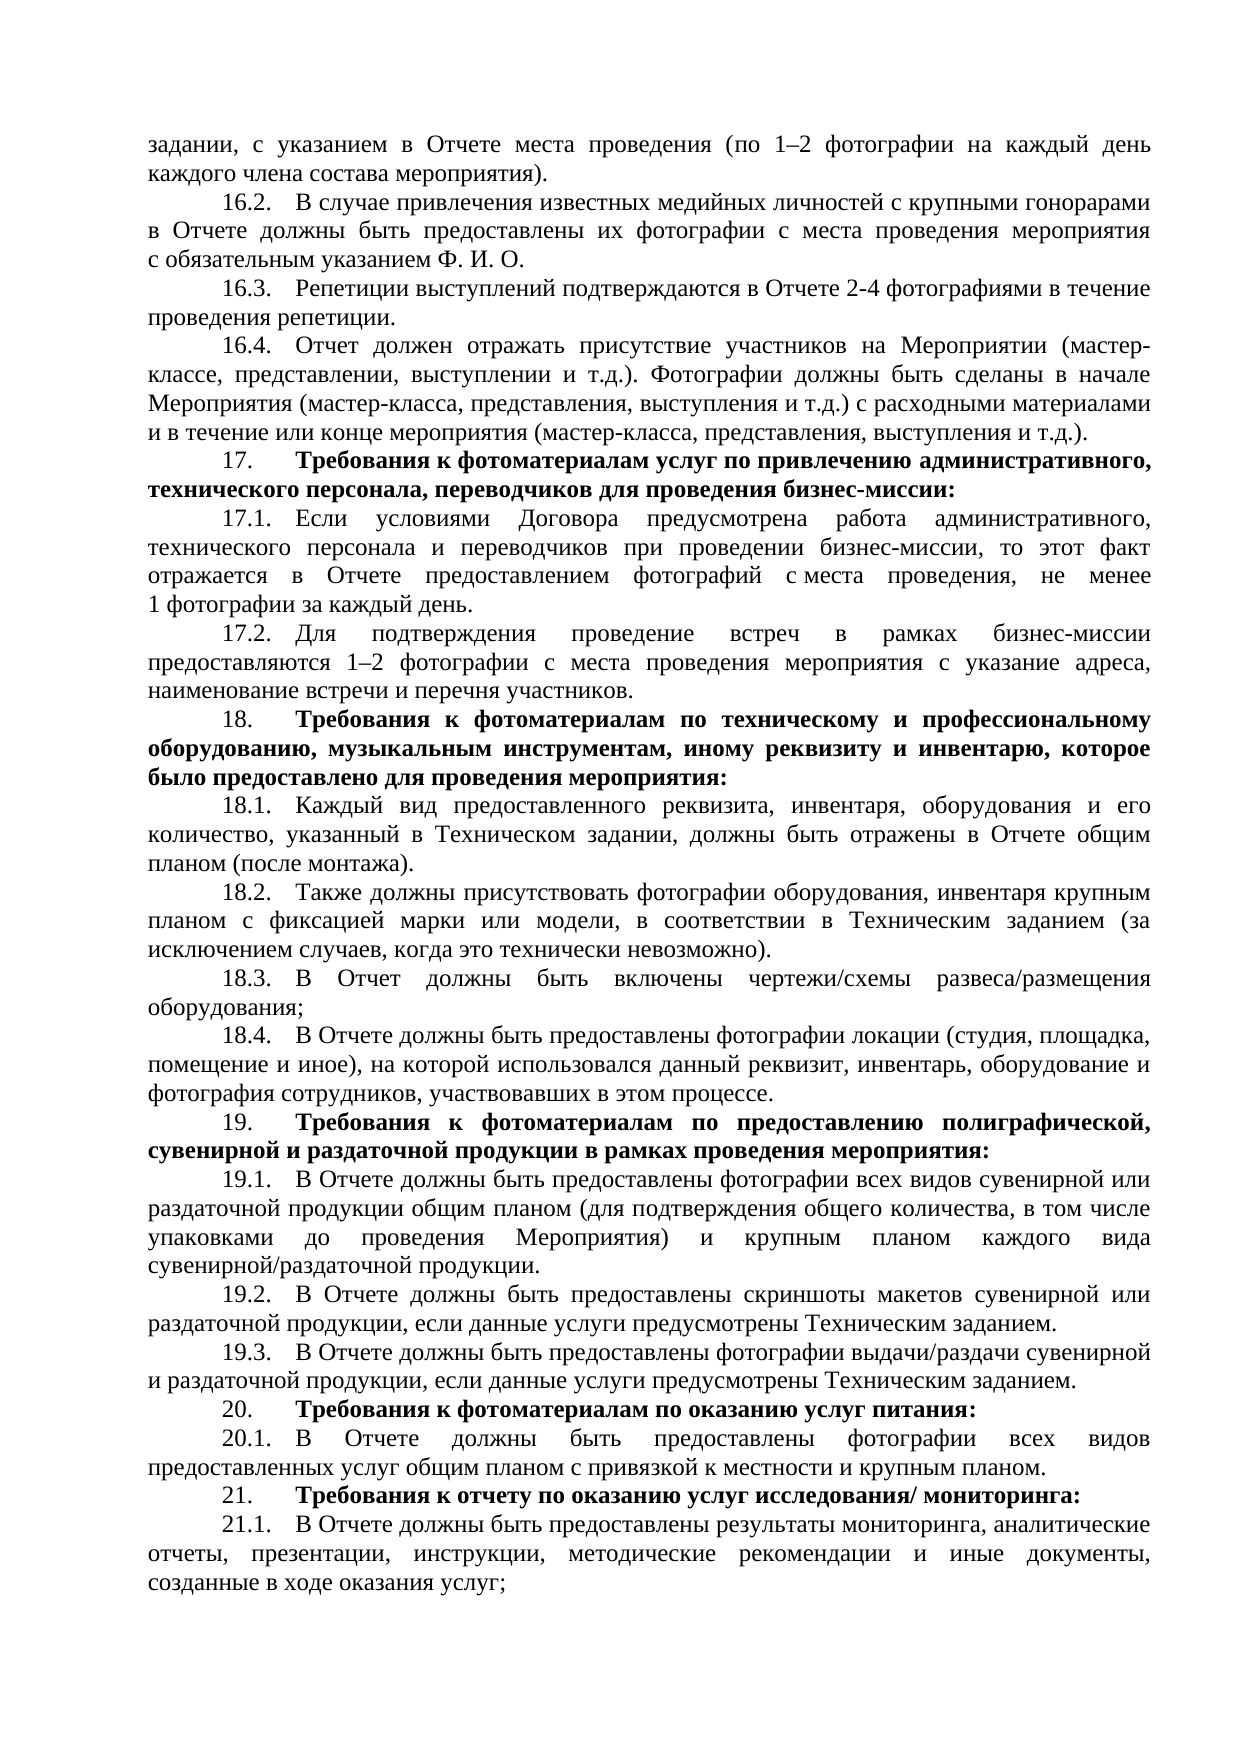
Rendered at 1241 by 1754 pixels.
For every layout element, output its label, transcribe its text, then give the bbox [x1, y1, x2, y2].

list В Отчете должны быть предоставлены результаты мониторинга, аналитические отчеты, презентации, инструкции, методические рекомендации и иные документы, созданные в ходе оказания услуг; [148, 1509, 1152, 1596]
list В случае привлечения известных медийных личностей с крупными гонорарами в Отчете должны быть предоставлены их фотографии с места проведения мероприятия с обязательным указанием Ф. И. О. [148, 187, 1152, 273]
list В Отчете должны быть предоставлены фотографии всех видов предоставленных услуг общим планом с привязкой к местности и крупным планом. [148, 1423, 1152, 1481]
list В Отчете должны быть предоставлены скриншоты макетов сувенирной или раздаточной продукции, если данные услуги предусмотрены Техническим заданием. [148, 1279, 1152, 1337]
list В Отчете должны быть предоставлены фотографии локации (студия, площадка, помещение и иное), на которой использовался данный реквизит, инвентарь, оборудование и фотография сотрудников, участвовавших в этом процессе. [148, 1021, 1152, 1107]
list Отчет должен отражать присутствие участников на Мероприятии (мастер-классе, представлении, выступлении и т.д.). Фотографии должны быть сделаны в начале Мероприятия (мастер-класса, представления, выступления и т.д.) с расходными материалами и в течение или конце мероприятия (мастер-класса, представления, выступления и т.д.). [148, 331, 1152, 446]
list Требования к фотоматериалам услуг по привлечению административного, технического персонала, переводчиков для проведения бизнес-миссии: [148, 446, 1152, 503]
list Требования к фотоматериалам по техническому и профессиональному оборудованию, музыкальным инструментам, иному реквизиту и инвентарю, которое было предоставлено для проведения мероприятия: [148, 704, 1152, 791]
list В Отчет должны быть включены чертежи/схемы развеса/размещения оборудования; [148, 963, 1152, 1021]
list В Отчете должны быть предоставлены фотографии выдачи/раздачи сувенирной и раздаточной продукции, если данные услуги предусмотрены Техническим заданием. [148, 1337, 1152, 1394]
list Каждый вид предоставленного реквизита, инвентаря, оборудования и его количество, указанный в Техническом задании, должны быть отражены в Отчете общим планом (после монтажа). [148, 791, 1152, 877]
list Репетиции выступлений подтверждаются в Отчете 2-4 фотографиями в течение проведения репетиции. [148, 273, 1152, 331]
list Если условиями Договора предусмотрена работа административного, технического персонала и переводчиков при проведении бизнес-миссии, то этот факт отражается в Отчете предоставлением фотографий с места проведения, не менее 1 фотографии за каждый день. [148, 503, 1152, 618]
list Требования к фотоматериалам по оказанию услуг питания: [148, 1394, 1152, 1423]
list В Отчете должны быть предоставлены фотографии всех видов сувенирной или раздаточной продукции общим планом (для подтверждения общего количества, в том числе упаковками до проведения Мероприятия) и крупным планом каждого вида сувенирной/раздаточной продукции. [148, 1164, 1152, 1279]
list Для подтверждения проведение встреч в рамках бизнес-миссии предоставляются 1–2 фотографии с места проведения мероприятия с указание адреса, наименование встречи и перечня участников. [148, 618, 1152, 704]
list Требования к отчету по оказанию услуг исследования/ мониторинга: [148, 1481, 1152, 1509]
list Требования к фотоматериалам по предоставлению полиграфической, сувенирной и раздаточной продукции в рамках проведения мероприятия: [148, 1107, 1152, 1164]
list Также должны присутствовать фотографии оборудования, инвентаря крупным планом с фиксацией марки или модели, в соответствии в Техническим заданием (за исключением случаев, когда это технически невозможно). [148, 877, 1152, 963]
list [148, 129, 1152, 187]
